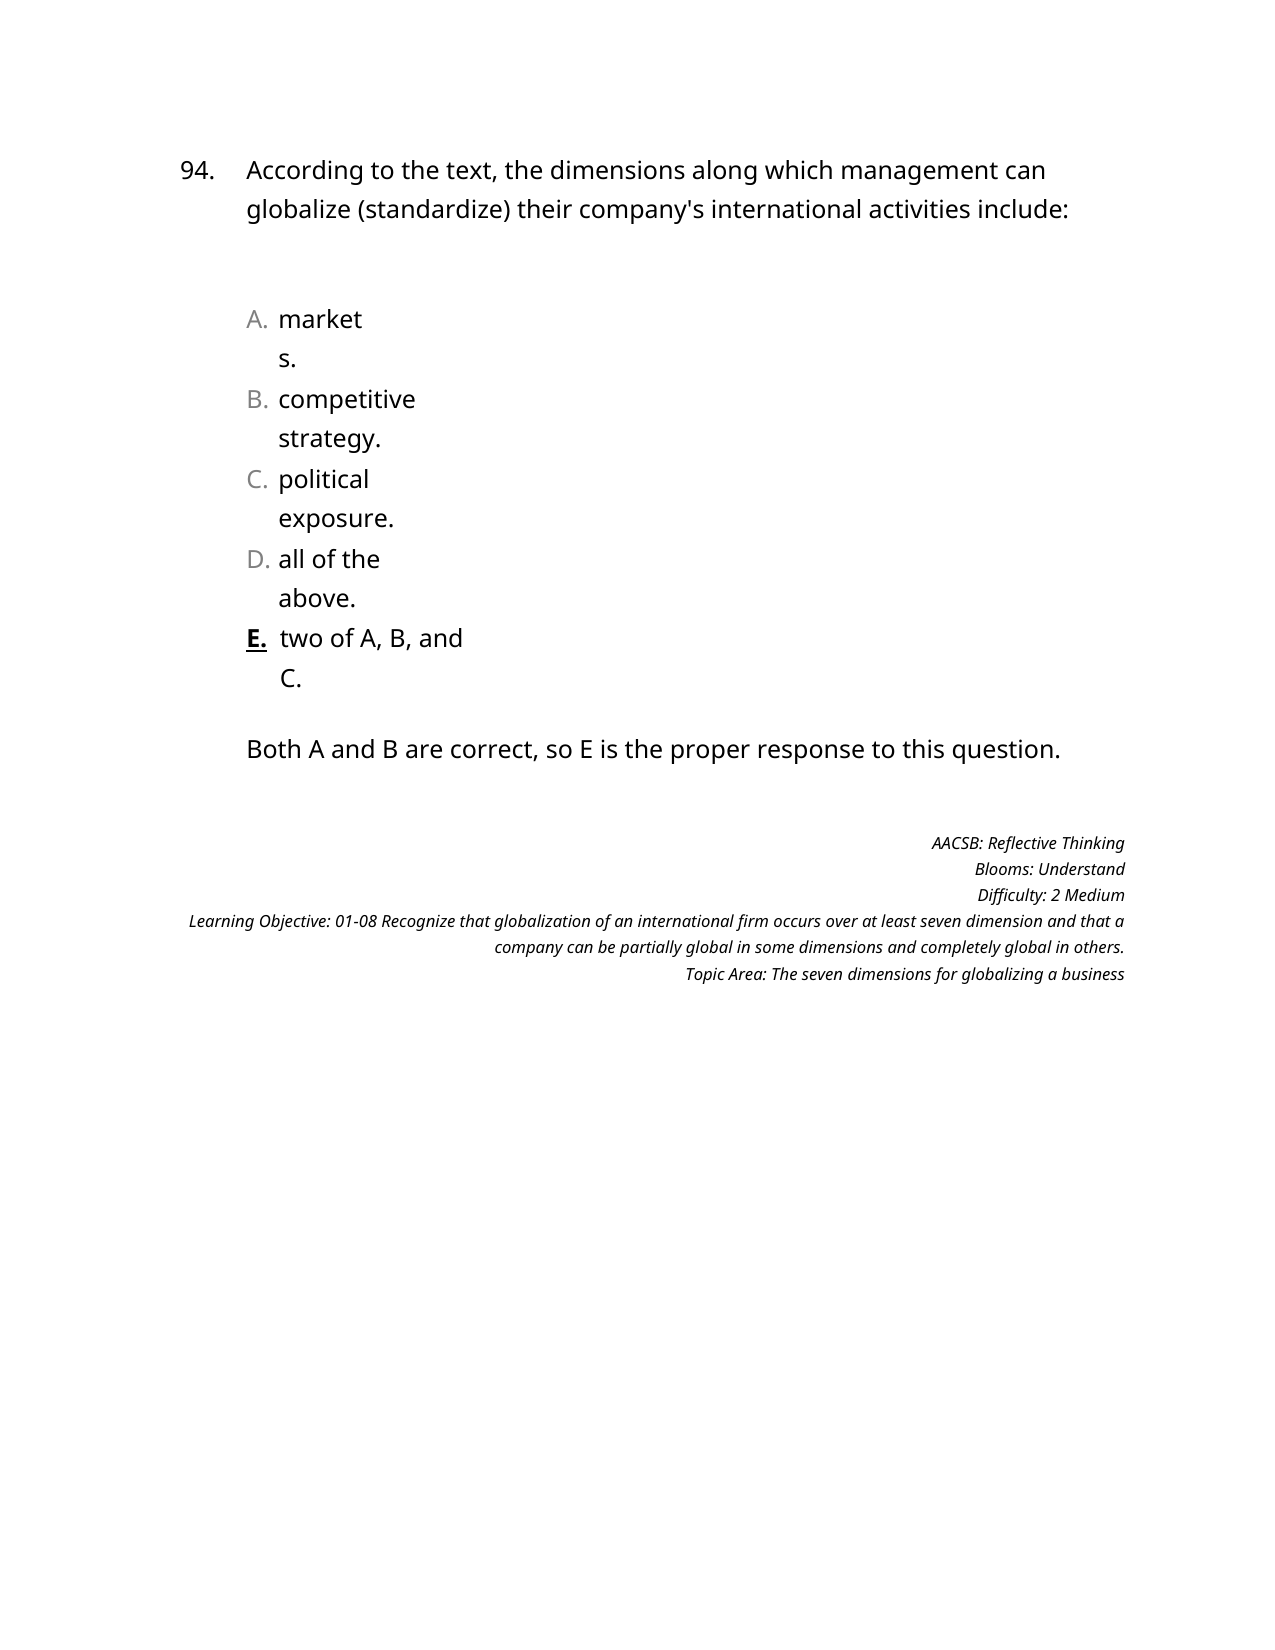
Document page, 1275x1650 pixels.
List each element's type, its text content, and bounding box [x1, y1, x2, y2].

table_header AACSB: Reflective Thinking Blooms: Understand Difficulty: 2 Medium Learning Objective: 01-08 Recognize that globalization of an international firm occurs over at least seven dimension and that a company can be partially global in some dimensions and completely global in others. Topic Area: The seven dimensions for globalizing a business [180, 832, 1125, 1021]
table_header 94. [180, 153, 246, 803]
table_header According to the text, the dimensions along which management can globalize (standardize) their company's international activities include: Both A and B are correct, so E is the proper response to this question. [246, 153, 1125, 803]
